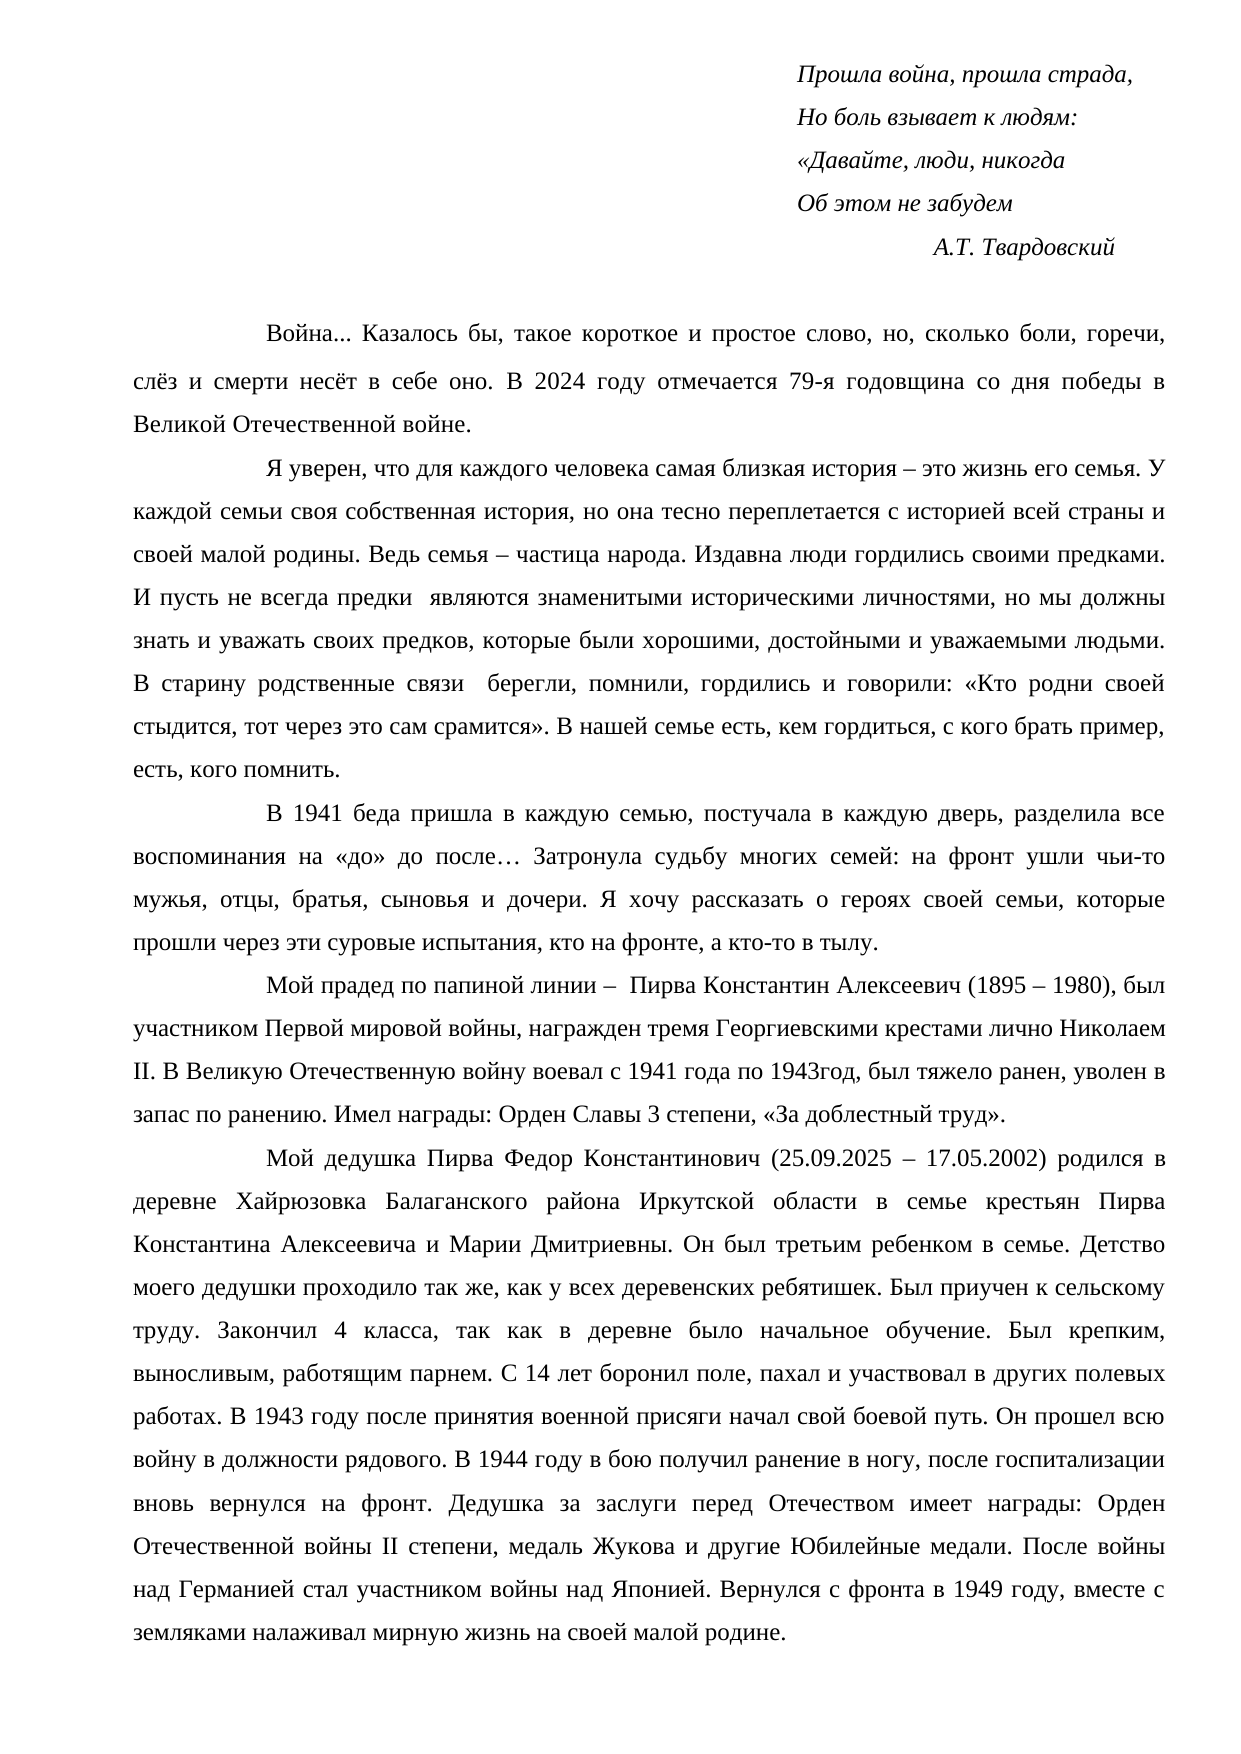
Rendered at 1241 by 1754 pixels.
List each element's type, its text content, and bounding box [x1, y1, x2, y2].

text Мой прадед по папиной линии – Пирва Константин Алексеевич (1895 – 1980), был участником Первой мировой войны, награжден тремя Георгиевскими крестами лично Николаем II. В Великую Отечественную войну воевал с 1941 года по 1943год, был тяжело ранен, уволен в запас по ранению. Имел награды: Орден Славы 3 степени, «За доблестный труд». [133, 970, 1167, 1128]
text Прошла война, прошла страда, [797, 59, 1152, 88]
text Я уверен, что для каждого человека самая близкая история – это жизнь его семья. У каждой семьи своя собственная история, но она тесно переплетается с историей всей страны и своей малой родины. Ведь семья – частица народа. Издавна люди гордились своими предками. И пусть не всегда предки являются знаменитыми историческими личностями, но мы должны знать и уважать своих предков, которые были хорошими, достойными и уважаемыми людьми. В старину родственные связи берегли, помнили, гордились и говорили: «Кто родни своей стыдится, тот через это сам срамится». В нашей семье есть, кем гордиться, с кого брать пример, есть, кого помнить. [133, 453, 1167, 783]
text «Давайте, люди, никогда [797, 145, 1152, 174]
text А.Т. Твардовский [915, 232, 1152, 260]
text Война... Казалось бы, такое короткое и простое слово, но, сколько боли, горечи, слёз и смерти несёт в себе оно. В 2024 году отмечается 79-я годовщина со дня победы в Великой Отечественной войне. [133, 318, 1167, 366]
text Но боль взывает к людям: [797, 102, 1152, 131]
text Война... Казалось бы, такое короткое и простое слово, но, сколько боли, горечи, слёз и смерти несёт в себе оно. В 2024 году отмечается 79-я годовщина со дня победы в Великой Отечественной войне. [133, 394, 1167, 438]
text Мой дедушка Пирва Федор Константинович (25.09.2025 – 17.05.2002) родился в деревне Хайрюзовка Балаганского района Иркутской области в семье крестьян Пирва Константина Алексеевича и Марии Дмитриевны. Он был третьим ребенком в семье. Детство моего дедушки проходило так же, как у всех деревенских ребятишек. Был приучен к сельскому труду. Закончил 4 класса, так как в деревне было начальное обучение. Был крепким, выносливым, работящим парнем. С 14 лет боронил поле, пахал и участвовал в других полевых работах. В 1943 году после принятия военной присяги начал свой боевой путь. Он прошел всю войну в должности рядового. В 1944 году в бою получил ранение в ногу, после госпитализации вновь вернулся на фронт. Дедушка за заслуги перед Отечеством имеет награды: Орден Отечественной войны II степени, медаль Жукова и другие Юбилейные медали. После войны над Германией стал участником войны над Японией. Вернулся с фронта в 1949 году, вместе с земляками налаживал мирную жизнь на своей малой родине. [133, 1143, 1167, 1646]
text Об этом не забудем [797, 188, 1152, 217]
text В 1941 беда пришла в каждую семью, постучала в каждую дверь, разделила все воспоминания на «до» до после… Затронула судьбу многих семей: на фронт ушли чьи-то мужья, отцы, братья, сыновья и дочери. Я хочу рассказать о героях своей семьи, которые прошли через эти суровые испытания, кто на фронте, а кто-то в тылу. [133, 798, 1167, 956]
